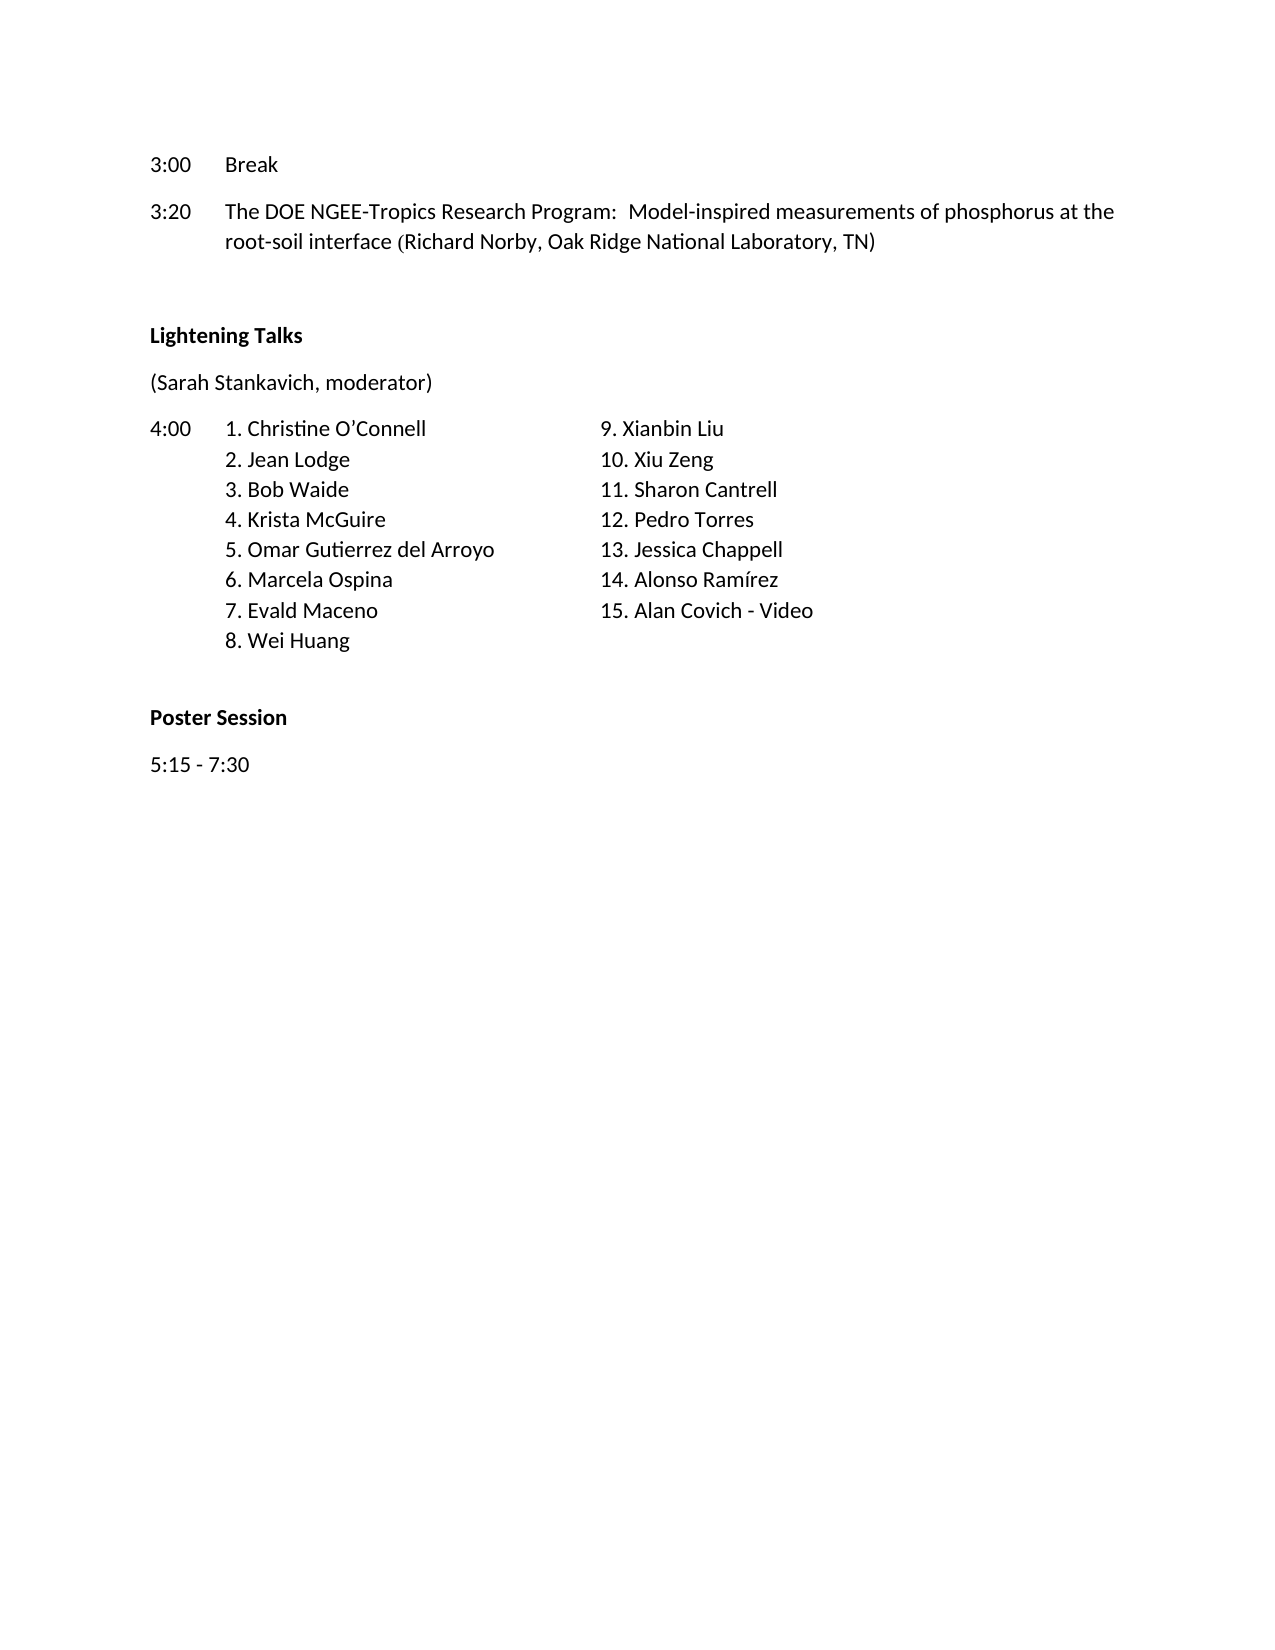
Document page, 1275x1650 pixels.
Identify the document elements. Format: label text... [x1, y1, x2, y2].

text Poster Session [150, 703, 1125, 731]
text (Sarah Stankavich, moderator) [150, 368, 1125, 396]
text Lightening Talks [150, 321, 1125, 349]
text 4:00 1. Christine O’Connell 9. Xianbin Liu 2. Jean Lodge 10. Xiu Zeng 3. Bob Waide 11. Sharon Cantrell 4. Krista McGuire 12. Pedro Torres 5. Omar Gutierrez del Arroyo 13. Jessica Chappell 6. Marcela Ospina 14. Alonso Ramírez 7. Evald Maceno 15. Alan Covich - Video 8. Wei Huang [150, 414, 1125, 684]
text 3:00 Break [150, 150, 1125, 178]
text 5:15 - 7:30 [150, 750, 1125, 778]
text 3:20 The DOE NGEE-Tropics Research Program: Model-inspired measurements of phosphorus at the root-soil interface (Richard Norby, Oak Ridge National Laboratory, TN) [150, 197, 1125, 255]
